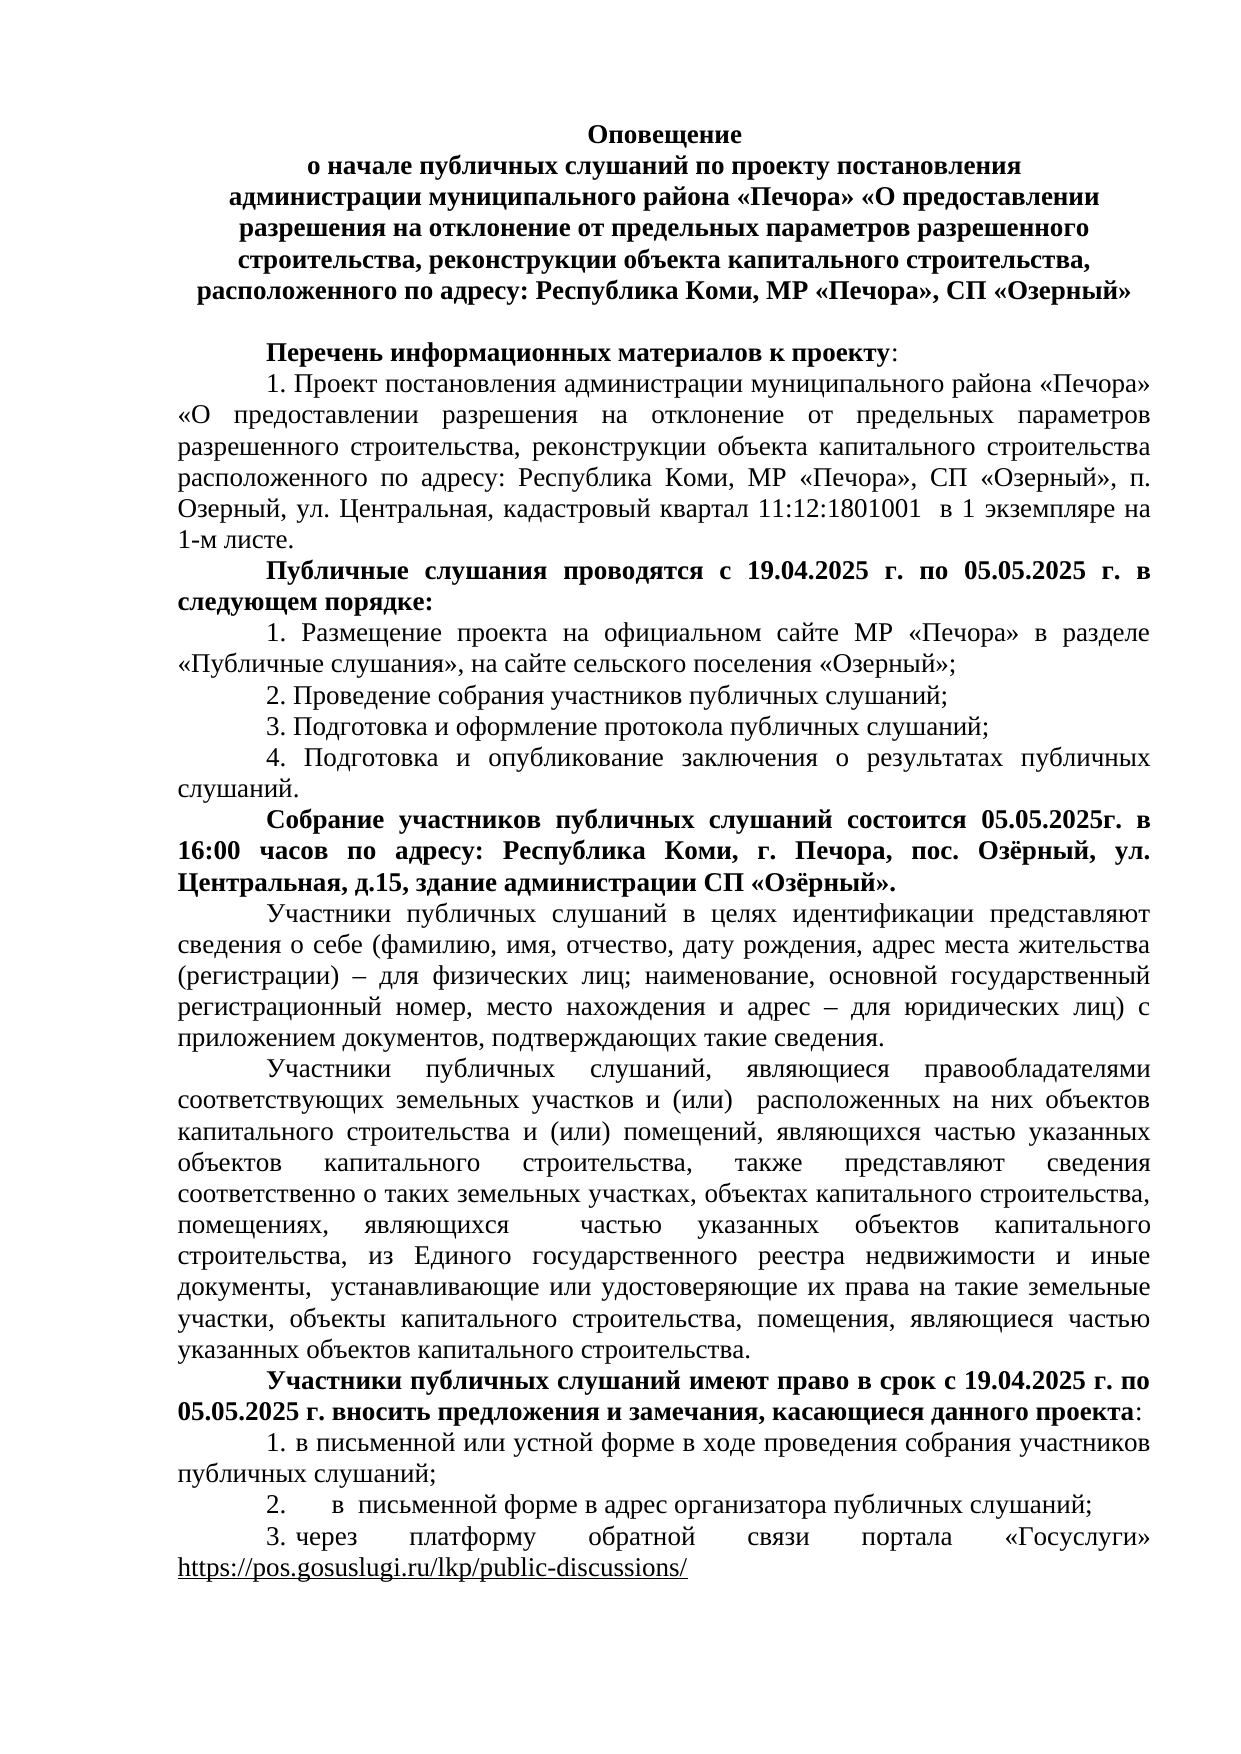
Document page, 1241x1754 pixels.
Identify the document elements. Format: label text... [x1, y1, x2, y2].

text Участники публичных слушаний, являющиеся правообладателями соответствующих земельных участков и (или) расположенных на них объектов капитального строительства и (или) помещений, являющихся частью указанных объектов капитального строительства, также представляют сведения соответственно о таких земельных участках, объектах капитального строительства, помещениях, являющихся частью указанных объектов капитального строительства, из Единого государственного реестра недвижимости и иные документы, устанавливающие или удостоверяющие их права на такие земельные участки, объекты капитального строительства, помещения, являющиеся частью указанных объектов капитального строительства. [177, 1052, 1152, 1364]
list в письменной или устной форме в ходе проведения собрания участников публичных слушаний; [177, 1426, 1152, 1488]
text 1. Размещение проекта на официальном сайте МР «Печора» в разделе «Публичные слушания», на сайте сельского поселения «Озерный»; [177, 616, 1152, 679]
text Перечень информационных материалов к проекту: [177, 336, 1152, 367]
text администрации муниципального района «Печора» «О предоставлении разрешения на отклонение от предельных параметров разрешенного строительства, реконструкции объекта капитального строительства, расположенного по адресу: Республика Коми, МР «Печора», СП «Озерный» [177, 180, 1152, 305]
text 1. Проект постановления администрации муниципального района «Печора» «О предоставлении разрешения на отклонение от предельных параметров разрешенного строительства, реконструкции объекта капитального строительства расположенного по адресу: Республика Коми, МР «Печора», СП «Озерный», п. Озерный, ул. Центральная, кадастровый квартал 11:12:1801001 в 1 экземпляре на 1-м листе. [177, 367, 1152, 554]
text Собрание участников публичных слушаний состоится 05.05.2025г. в 16:00 часов по адресу: Республика Коми, г. Печора, пос. Озёрный, ул. Центральная, д.15, здание администрации СП «Озёрный». [177, 803, 1152, 897]
text 3. Подготовка и оформление протокола публичных слушаний; [177, 710, 1152, 741]
text Участники публичных слушаний в целях идентификации представляют сведения о себе (фамилию, имя, отчество, дату рождения, адрес места жительства (регистрации) – для физических лиц; наименование, основной государственный регистрационный номер, место нахождения и адрес – для юридических лиц) с приложением документов, подтверждающих такие сведения. [177, 897, 1152, 1052]
text 4. Подготовка и опубликование заключения о результатах публичных слушаний. [177, 741, 1152, 803]
list через платформу обратной связи портала «Госуслуги» https://pos.gosuslugi.ru/lkp/public-discussions/ [177, 1520, 1152, 1582]
text Участники публичных слушаний имеют право в срок с 19.04.2025 г. по 05.05.2025 г. вносить предложения и замечания, касающиеся данного проекта: [177, 1364, 1152, 1426]
list в письменной форме в адрес организатора публичных слушаний; [266, 1488, 1152, 1520]
text о начале публичных слушаний по проекту постановления [177, 149, 1152, 180]
text Оповещение [177, 118, 1152, 149]
text 2. Проведение собрания участников публичных слушаний; [177, 679, 1152, 710]
text Публичные слушания проводятся с 19.04.2025 г. по 05.05.2025 г. в следующем порядке: [177, 554, 1152, 616]
